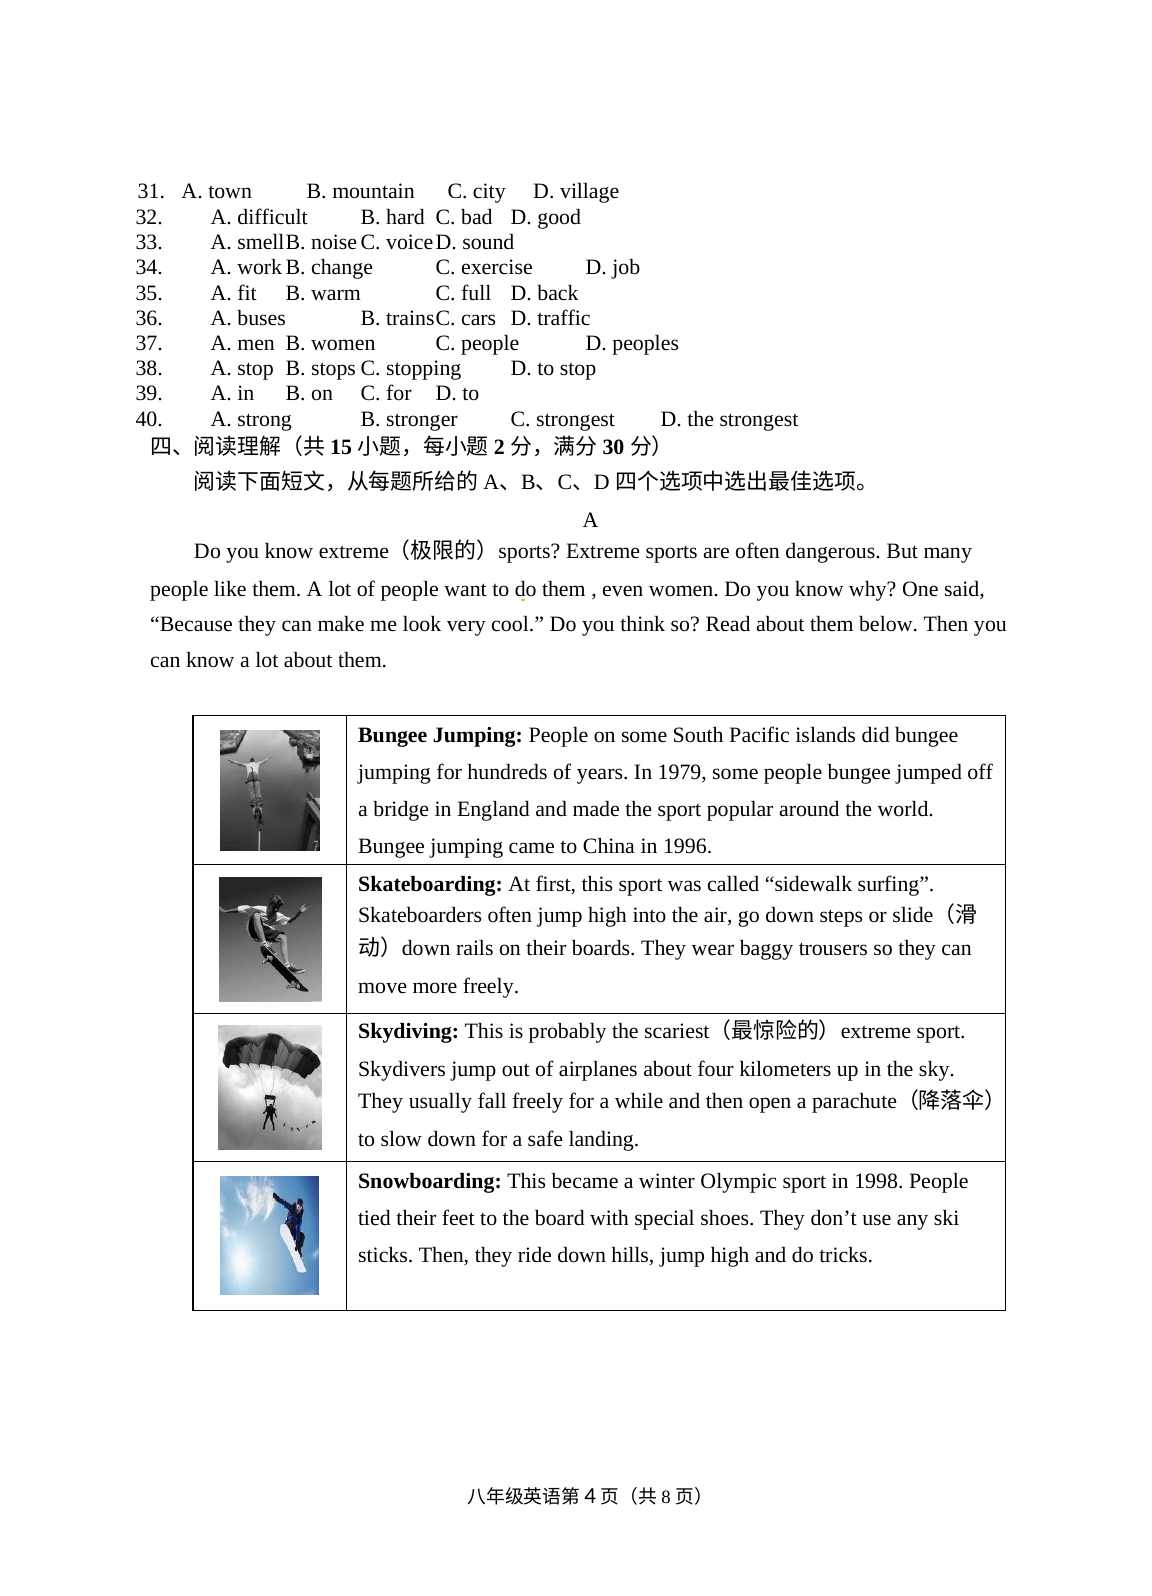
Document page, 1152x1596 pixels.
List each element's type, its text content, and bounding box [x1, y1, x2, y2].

table_cell [194, 865, 346, 1012]
table_cell [194, 1162, 346, 1309]
picture [219, 877, 322, 1002]
text 35. A. fit B. warm C. full D. back [135, 279, 1039, 305]
text 40. A. strong B. stronger C. strongest D. the strongest [135, 406, 1039, 431]
text 阅读下面短文，从每题所给的 A、B、C、D 四个选项中选出最佳选项。 [194, 464, 1041, 495]
text 39. A. in B. on C. for D. to [135, 380, 1039, 406]
text A [578, 507, 603, 532]
text 四、阅读理解（共 15 小题，每小题 2 分，满分 30 分） [150, 431, 1041, 461]
table_cell Skateboarding: At first, this sport was called “sidewalk surfing”. Skateboarders often jump high into the air, go down steps or slide（滑 动）down rails on their boards. They wear baggy trousers so they can move more freely. [347, 865, 1005, 1012]
table_cell Skydiving: This is probably the scariest（最惊险的）extreme sport. Skydivers jump out of airplanes about four kilometers up in the sky. They usually fall freely for a while and then open a parachute（降落伞） to slow down for a safe landing. [347, 1014, 1005, 1161]
table_header [194, 716, 346, 864]
text 31. A. town B. mountain C. city D. village [137, 179, 1044, 204]
picture [220, 730, 320, 851]
picture [220, 1176, 319, 1295]
table_cell [194, 1014, 346, 1161]
picture [218, 1025, 322, 1150]
table_cell Snowboarding: This became a winter Olympic sport in 1998. People tied their feet to the board with special shoes. They don’t use any ski sticks. Then, they ride down hills, jump high and do tricks. [347, 1162, 1005, 1309]
text Do you know extreme（极限的）sports? Extreme sports are often dangerous. But many people like them. A lot of people want to do them , even women. Do you know why? One said, “Because they can make me look very cool.” Do you think so? Read about them below. Then you can know a lot about them. [150, 535, 1034, 672]
text 32. A. difficult B. hard C. bad D. good [135, 204, 1039, 229]
text 33. A. smell B. noise C. voice D. sound [135, 229, 1039, 254]
text 34. A. work B. change C. exercise D. job [135, 254, 1039, 279]
table_header Bungee Jumping: People on some South Pacific islands did bungee jumping for hundreds of years. In 1979, some people bungee jumped off a bridge in England and made the sport popular around the world. Bungee jumping came to China in 1996. [347, 716, 1005, 864]
text 37. A. men B. women C. people D. peoples [135, 330, 1039, 355]
text 36. A. buses B. trains C. cars D. traffic [135, 305, 1039, 330]
text 38. A. stop B. stops C. stopping D. to stop [135, 355, 1039, 380]
